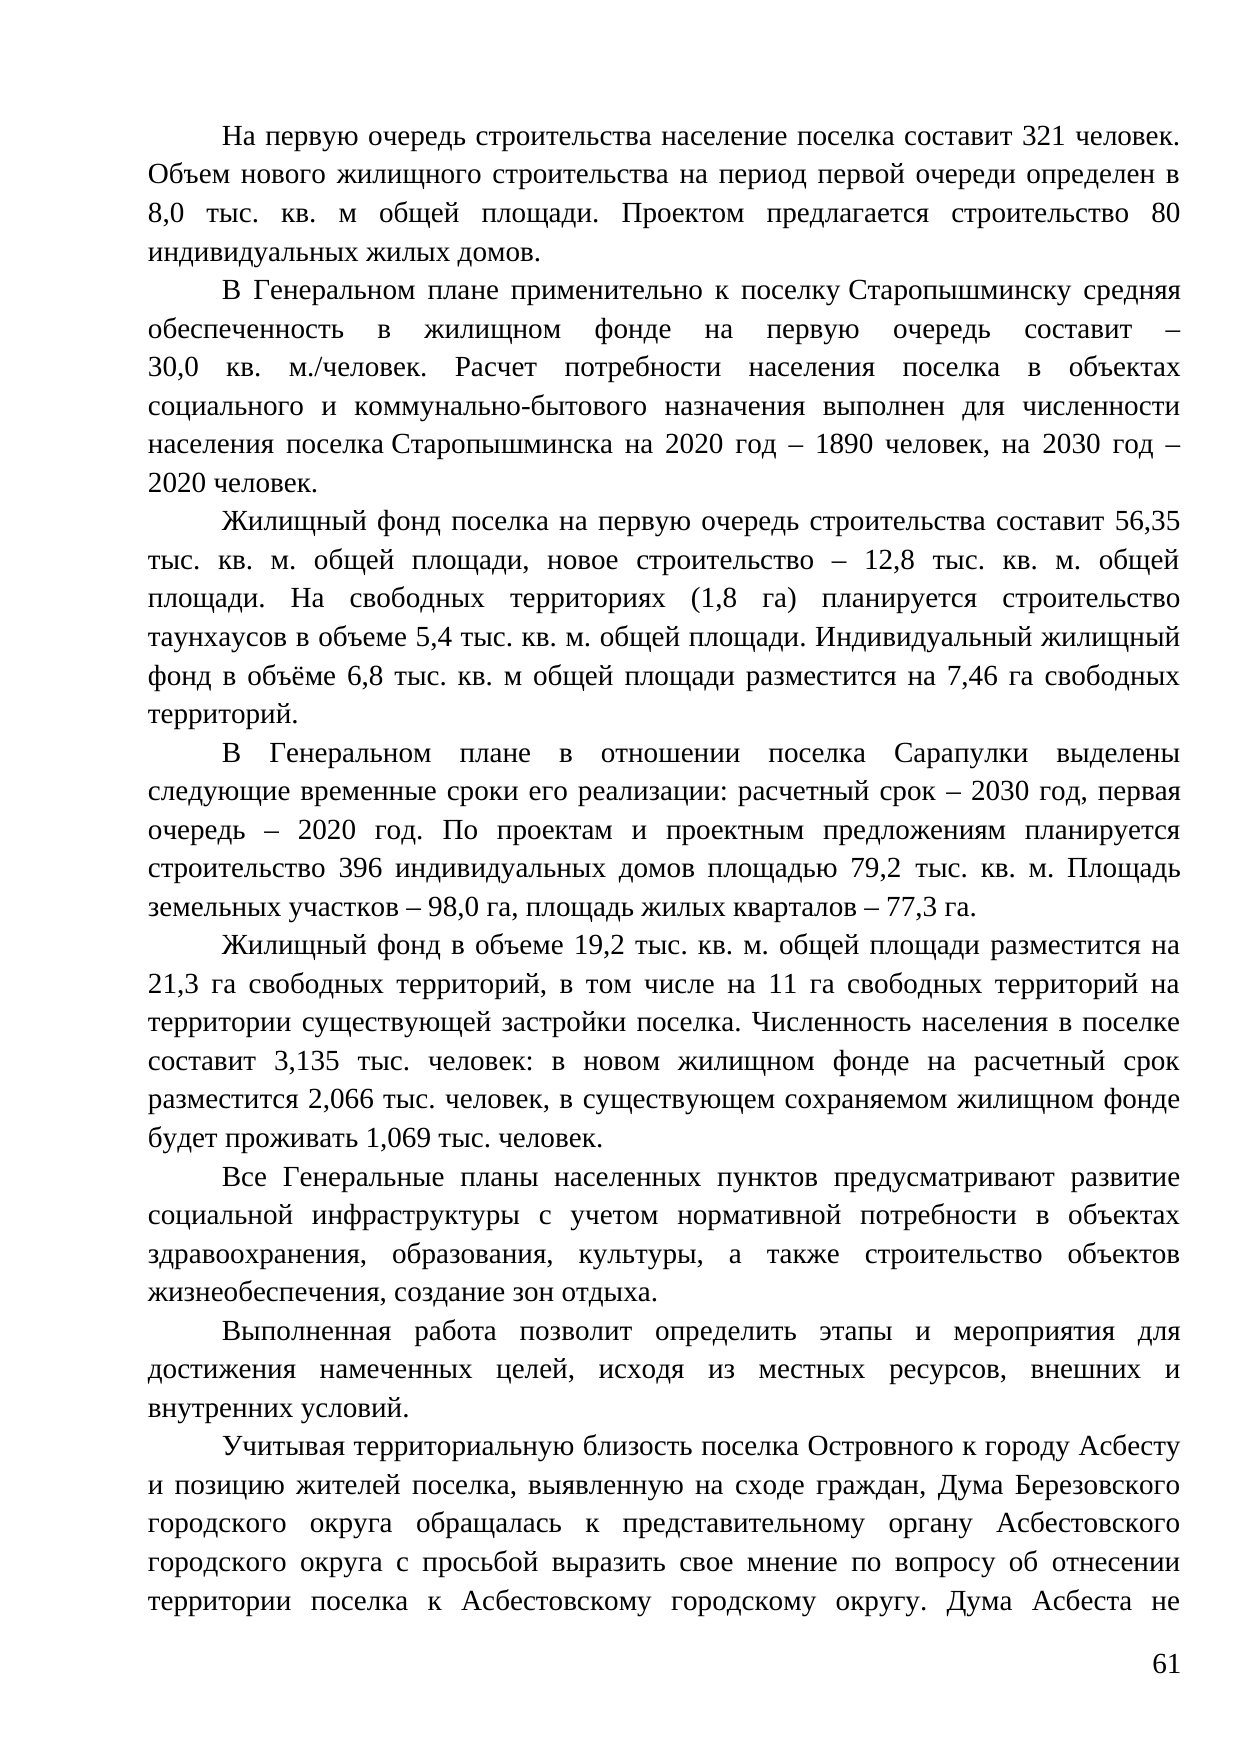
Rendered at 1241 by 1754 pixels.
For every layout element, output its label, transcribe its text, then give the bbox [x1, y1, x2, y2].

text Все Генеральные планы населенных пунктов предусматривают развитие социальной инфраструктуры с учетом нормативной потребности в объектах здравоохранения, образования, культуры, а также строительство объектов жизнеобеспечения, создание зон отдыха. [148, 1159, 1181, 1308]
text Выполненная работа позволит определить этапы и мероприятия для достижения намеченных целей, исходя из местных ресурсов, внешних и внутренних условий. [148, 1313, 1181, 1423]
text Жилищный фонд поселка на первую очередь строительства составит 56,35 тыс. кв. м. общей площади, новое строительство – 12,8 тыс. кв. м. общей площади. На свободных территориях (1,8 га) планируется строительство таунхаусов в объеме 5,4 тыс. кв. м. общей площади. Индивидуальный жилищный фонд в объёме 6,8 тыс. кв. м общей площади разместится на 7,46 га свободных территорий. [148, 503, 1181, 730]
text Жилищный фонд в объеме 19,2 тыс. кв. м. общей площади разместится на 21,3 га свободных территорий, в том числе на 11 га свободных территорий на территории существующей застройки поселка. Численность населения в поселке составит 3,135 тыс. человек: в новом жилищном фонде на расчетный срок разместится 2,066 тыс. человек, в существующем сохраняемом жилищном фонде будет проживать 1,069 тыс. человек. [148, 927, 1181, 1154]
text На первую очередь строительства население поселка составит 321 человек. Объем нового жилищного строительства на период первой очереди определен в 8,0 тыс. кв. м общей площади. Проектом предлагается строительство 80 индивидуальных жилых домов. [148, 118, 1181, 267]
text В Генеральном плане в отношении поселка Сарапулки выделены следующие временные сроки его реализации: расчетный срок – 2030 год, первая очередь – 2020 год. По проектам и проектным предложениям планируется строительство 396 индивидуальных домов площадью 79,2 тыс. кв. м. Площадь земельных участков – 98,0 га, площадь жилых кварталов – 77,3 га. [148, 735, 1181, 922]
text В Генеральном плане применительно к поселку Старопышминску средняя обеспеченность в жилищном фонде на первую очередь составит – 30,0 кв. м./человек. Расчет потребности населения поселка в объектах социального и коммунально-бытового назначения выполнен для численности населения поселка Старопышминска на 2020 год – 1890 человек, на 2030 год – 2020 человек. [148, 272, 1181, 498]
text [148, 1428, 1181, 1616]
